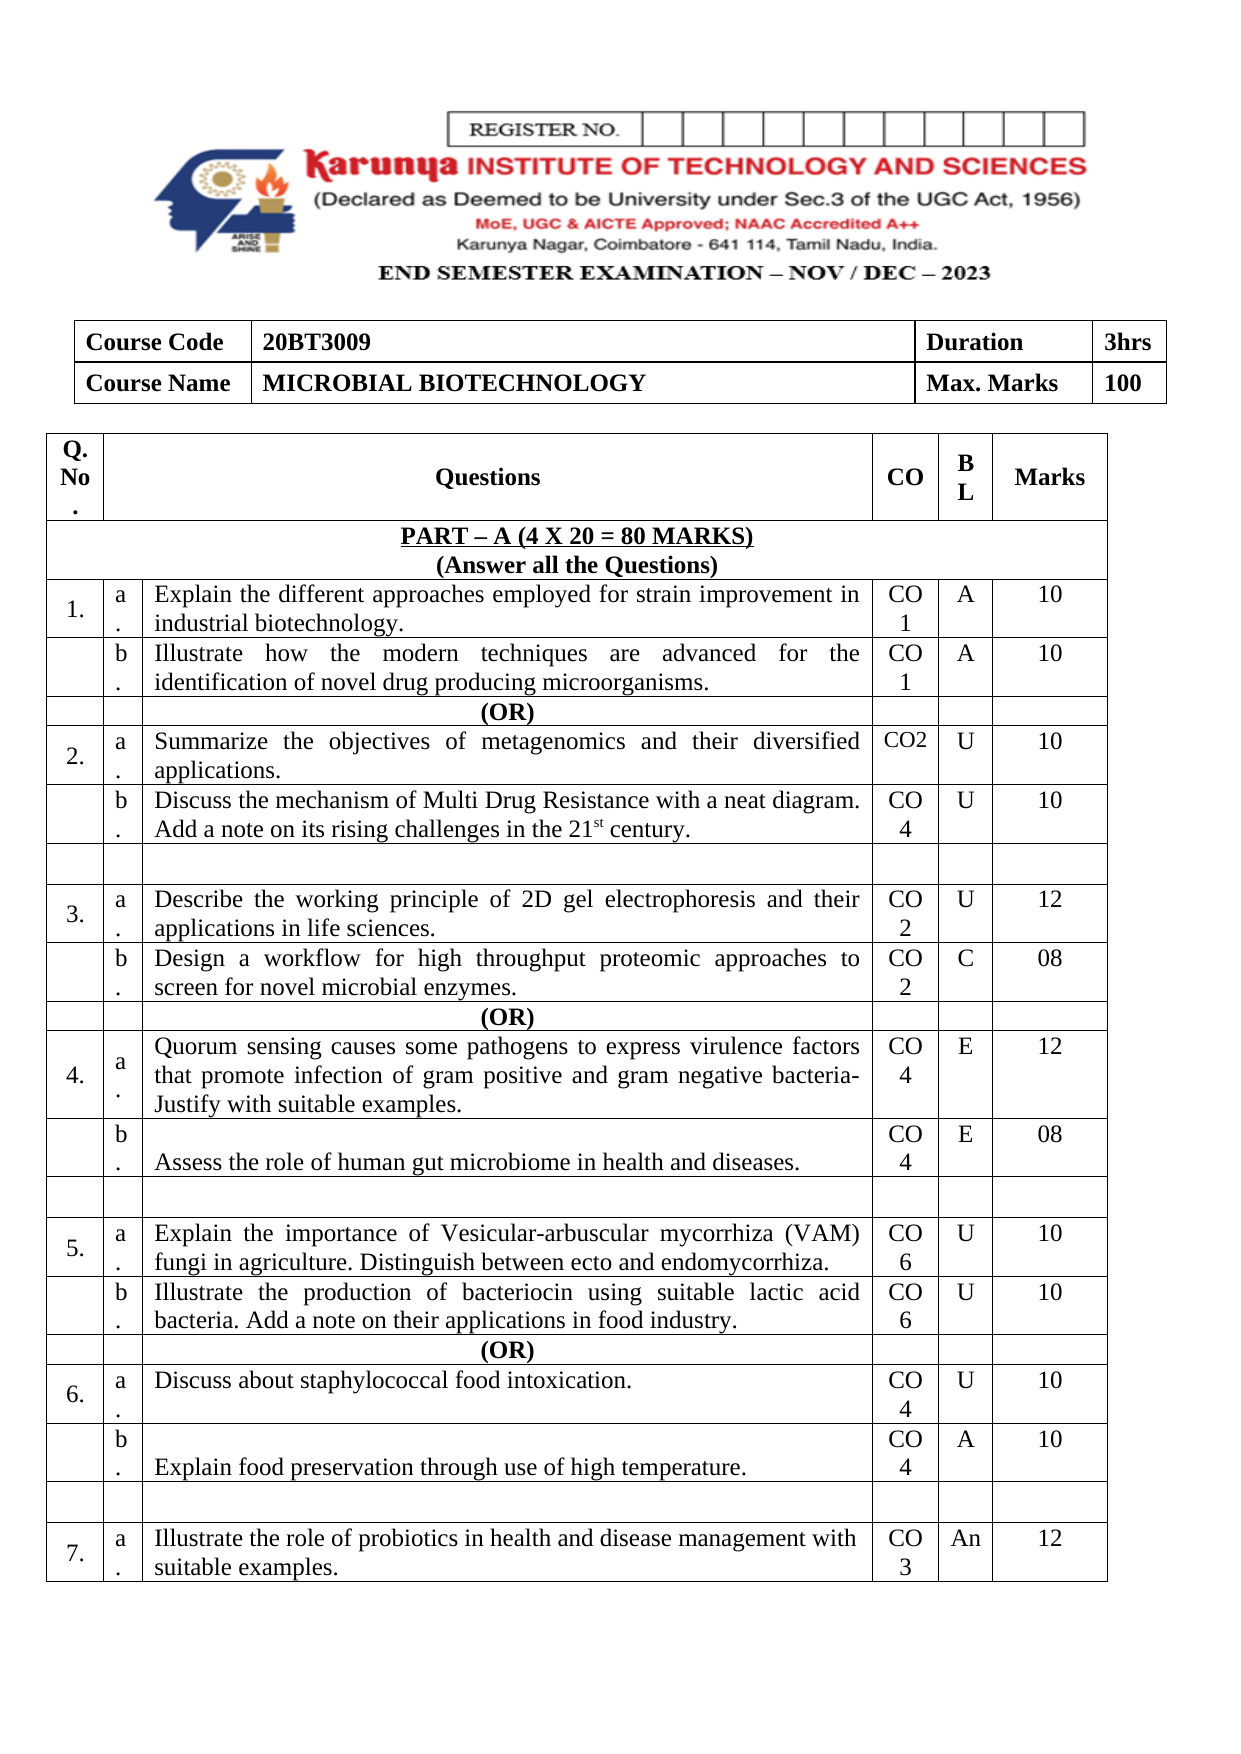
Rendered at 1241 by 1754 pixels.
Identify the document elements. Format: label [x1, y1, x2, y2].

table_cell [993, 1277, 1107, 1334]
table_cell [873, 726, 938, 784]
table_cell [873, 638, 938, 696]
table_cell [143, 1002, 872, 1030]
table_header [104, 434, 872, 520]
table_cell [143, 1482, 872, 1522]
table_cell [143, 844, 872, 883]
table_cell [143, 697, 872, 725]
picture [150, 89, 1091, 292]
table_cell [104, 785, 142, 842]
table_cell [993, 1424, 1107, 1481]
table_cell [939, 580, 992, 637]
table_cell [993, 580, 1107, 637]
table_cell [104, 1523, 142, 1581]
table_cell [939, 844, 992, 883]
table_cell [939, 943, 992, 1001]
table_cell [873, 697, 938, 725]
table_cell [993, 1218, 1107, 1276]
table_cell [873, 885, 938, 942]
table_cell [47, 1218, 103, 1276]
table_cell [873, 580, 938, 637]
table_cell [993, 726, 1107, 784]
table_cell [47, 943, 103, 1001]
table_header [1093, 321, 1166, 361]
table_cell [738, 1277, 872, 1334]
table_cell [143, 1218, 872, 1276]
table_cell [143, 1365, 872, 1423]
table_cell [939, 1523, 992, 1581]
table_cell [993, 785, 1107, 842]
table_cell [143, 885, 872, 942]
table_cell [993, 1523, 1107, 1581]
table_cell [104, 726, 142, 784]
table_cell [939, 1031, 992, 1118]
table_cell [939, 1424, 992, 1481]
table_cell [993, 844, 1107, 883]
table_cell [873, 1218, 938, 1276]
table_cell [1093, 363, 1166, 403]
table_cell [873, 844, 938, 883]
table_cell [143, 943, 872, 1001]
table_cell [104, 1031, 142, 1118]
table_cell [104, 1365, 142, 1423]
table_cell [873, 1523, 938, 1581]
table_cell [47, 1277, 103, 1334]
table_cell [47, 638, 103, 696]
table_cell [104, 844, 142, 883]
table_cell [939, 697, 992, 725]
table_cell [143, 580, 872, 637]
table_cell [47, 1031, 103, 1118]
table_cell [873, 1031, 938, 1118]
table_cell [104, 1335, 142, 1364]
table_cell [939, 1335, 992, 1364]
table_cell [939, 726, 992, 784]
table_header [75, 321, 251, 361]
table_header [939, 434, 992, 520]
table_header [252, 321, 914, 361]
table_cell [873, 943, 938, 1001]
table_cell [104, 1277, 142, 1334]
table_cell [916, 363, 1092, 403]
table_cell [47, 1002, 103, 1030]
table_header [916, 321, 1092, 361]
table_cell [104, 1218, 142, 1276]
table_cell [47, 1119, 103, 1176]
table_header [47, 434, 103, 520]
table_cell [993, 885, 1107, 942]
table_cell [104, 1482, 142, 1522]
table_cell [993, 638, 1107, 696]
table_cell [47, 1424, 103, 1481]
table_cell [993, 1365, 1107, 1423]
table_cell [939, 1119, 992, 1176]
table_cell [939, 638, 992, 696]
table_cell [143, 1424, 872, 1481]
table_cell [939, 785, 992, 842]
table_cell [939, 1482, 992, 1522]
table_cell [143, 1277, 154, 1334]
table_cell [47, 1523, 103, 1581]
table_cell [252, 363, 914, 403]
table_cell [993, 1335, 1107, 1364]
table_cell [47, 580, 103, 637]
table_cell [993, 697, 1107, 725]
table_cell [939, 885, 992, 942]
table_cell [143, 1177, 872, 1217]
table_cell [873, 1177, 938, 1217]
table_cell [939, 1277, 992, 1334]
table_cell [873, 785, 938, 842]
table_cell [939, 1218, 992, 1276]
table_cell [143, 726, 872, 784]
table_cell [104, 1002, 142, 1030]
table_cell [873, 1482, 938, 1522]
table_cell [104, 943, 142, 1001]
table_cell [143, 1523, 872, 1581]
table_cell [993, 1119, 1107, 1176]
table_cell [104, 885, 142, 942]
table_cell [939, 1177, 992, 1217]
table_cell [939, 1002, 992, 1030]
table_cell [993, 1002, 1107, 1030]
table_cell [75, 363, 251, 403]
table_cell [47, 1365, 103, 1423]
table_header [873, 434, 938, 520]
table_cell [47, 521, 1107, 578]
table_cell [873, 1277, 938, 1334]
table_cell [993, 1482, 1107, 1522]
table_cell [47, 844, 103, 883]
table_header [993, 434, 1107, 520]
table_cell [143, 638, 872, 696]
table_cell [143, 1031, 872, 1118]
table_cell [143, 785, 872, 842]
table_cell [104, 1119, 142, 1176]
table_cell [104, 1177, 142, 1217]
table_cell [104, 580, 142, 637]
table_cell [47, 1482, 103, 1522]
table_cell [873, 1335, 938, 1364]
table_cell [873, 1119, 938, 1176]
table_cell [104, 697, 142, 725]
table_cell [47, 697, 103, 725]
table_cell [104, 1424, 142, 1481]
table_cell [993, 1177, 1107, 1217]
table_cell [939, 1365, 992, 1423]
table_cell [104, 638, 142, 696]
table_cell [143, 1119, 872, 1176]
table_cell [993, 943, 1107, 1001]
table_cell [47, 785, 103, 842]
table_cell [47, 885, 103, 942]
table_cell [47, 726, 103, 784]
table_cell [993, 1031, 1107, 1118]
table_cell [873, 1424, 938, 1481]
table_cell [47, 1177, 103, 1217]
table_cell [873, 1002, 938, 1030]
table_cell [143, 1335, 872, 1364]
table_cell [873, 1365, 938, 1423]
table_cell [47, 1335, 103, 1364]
